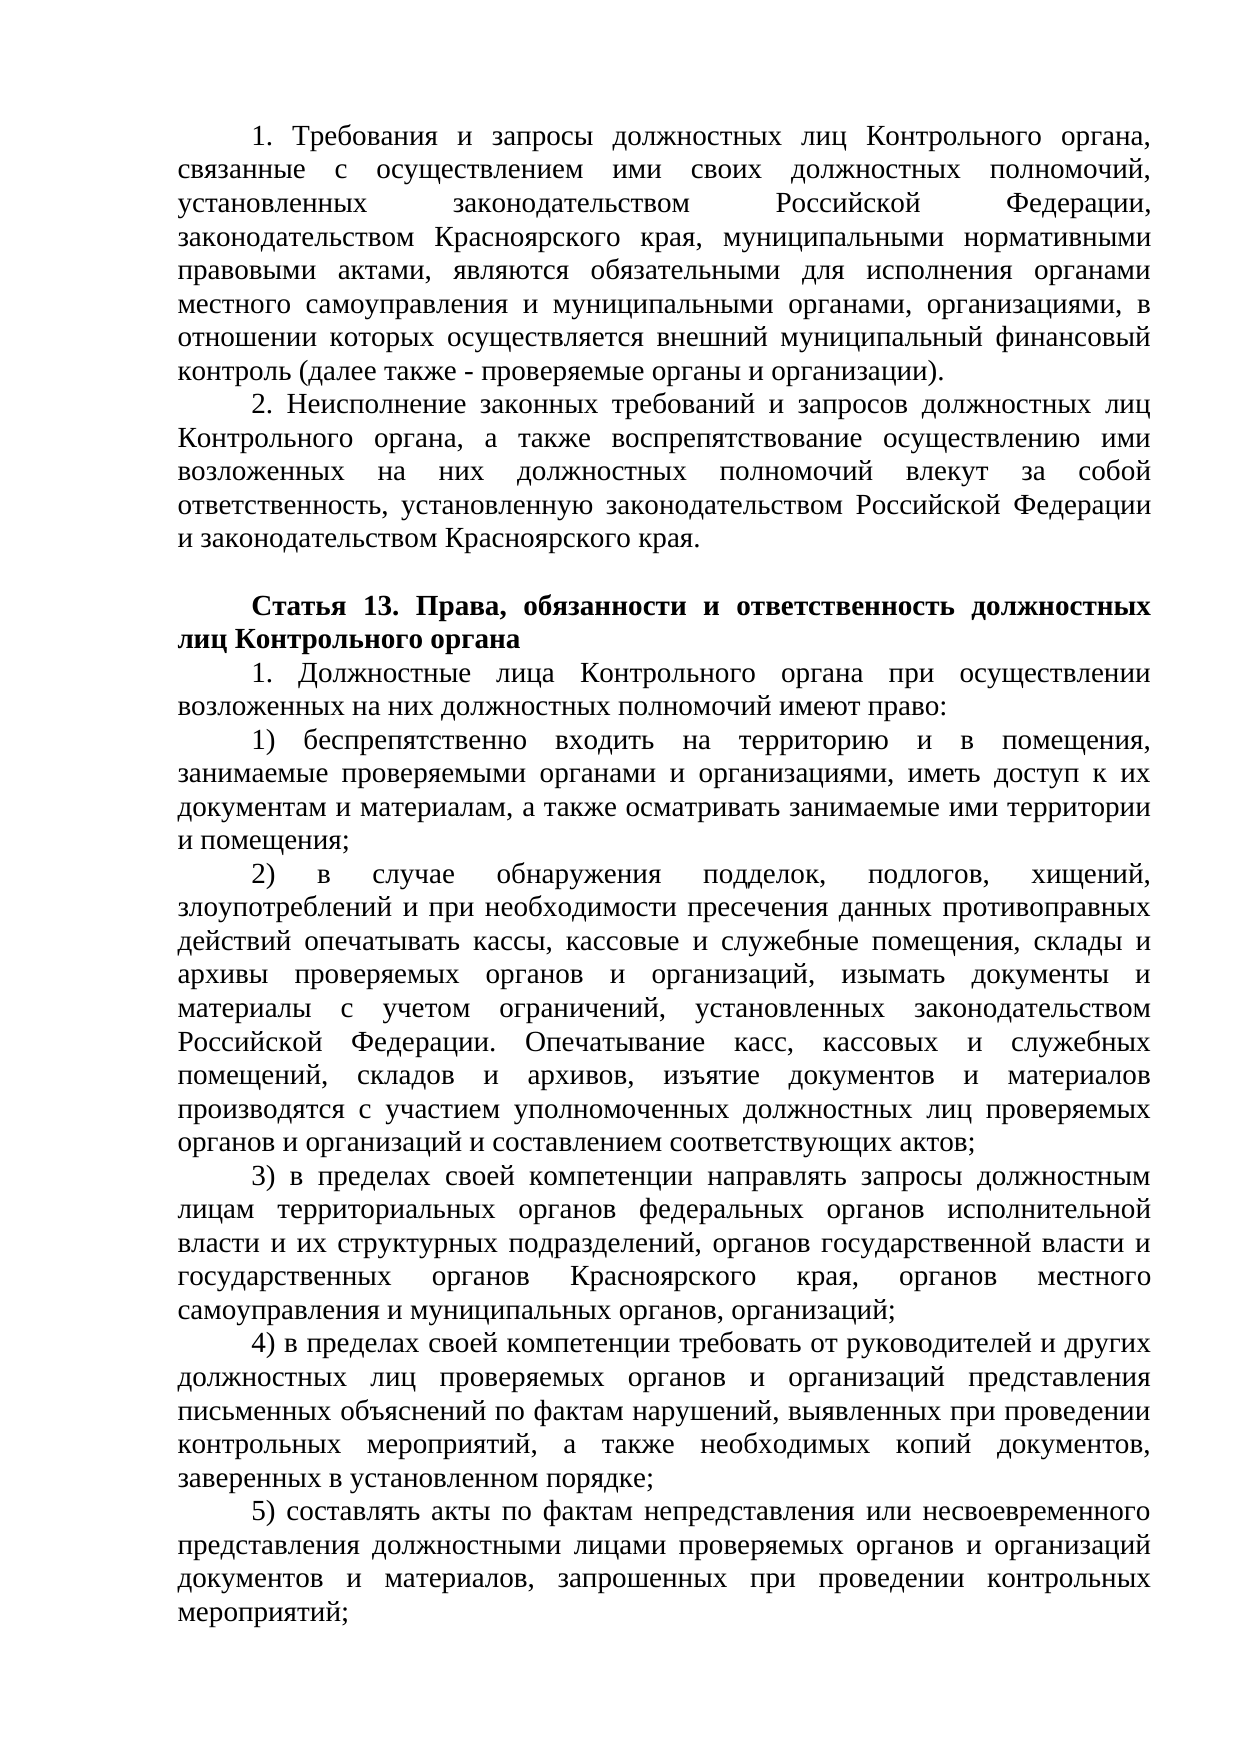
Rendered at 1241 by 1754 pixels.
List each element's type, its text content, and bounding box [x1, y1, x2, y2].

text 1. Требования и запросы должностных лиц Контрольного органа, связанные с осуществлением ими своих должностных полномочий, установленных законодательством Российской Федерации, законодательством Красноярского края, муниципальными нормативными правовыми актами, являются обязательными для исполнения органами местного самоуправления и муниципальными органами, организациями, в отношении которых осуществляется внешний муниципальный финансовый контроль (далее также - проверяемые органы и организации). [177, 118, 1152, 386]
text 4) в пределах своей компетенции требовать от руководителей и других должностных лиц проверяемых органов и организаций представления письменных объяснений по фактам нарушений, выявленных при проведении контрольных мероприятий, а также необходимых копий документов, заверенных в установленном порядке; [177, 1326, 1152, 1493]
text 5) составлять акты по фактам непредставления или несвоевременного представления должностными лицами проверяемых органов и организаций документов и материалов, запрошенных при проведении контрольных мероприятий; [177, 1493, 1152, 1627]
text Статья 13. Права, обязанности и ответственность должностных лиц Контрольного органа [177, 588, 1152, 655]
text 2) в случае обнаружения подделок, подлогов, хищений, злоупотреблений и при необходимости пресечения данных противоправных действий опечатывать кассы, кассовые и служебные помещения, склады и архивы проверяемых органов и организаций, изымать документы и материалы с учетом ограничений, установленных законодательством Российской Федерации. Опечатывание касс, кассовых и служебных помещений, складов и архивов, изъятие документов и материалов производятся с участием уполномоченных должностных лиц проверяемых органов и организаций и составлением соответствующих актов; [177, 856, 1152, 1158]
text 1) беспрепятственно входить на территорию и в помещения, занимаемые проверяемыми органами и организациями, иметь доступ к их документам и материалам, а также осматривать занимаемые ими территории и помещения; [177, 722, 1152, 856]
text 1. Должностные лица Контрольного органа при осуществлении возложенных на них должностных полномочий имеют право: [177, 655, 1152, 722]
text 2. Неисполнение законных требований и запросов должностных лиц Контрольного органа, а также воспрепятствование осуществлению ими возложенных на них должностных полномочий влекут за собой ответственность, установленную законодательством Российской Федерации и законодательством Красноярского края. [177, 386, 1152, 554]
text 3) в пределах своей компетенции направлять запросы должностным лицам территориальных органов федеральных органов исполнительной власти и их структурных подразделений, органов государственной власти и государственных органов Красноярского края, органов местного самоуправления и муниципальных органов, организаций; [177, 1158, 1152, 1326]
